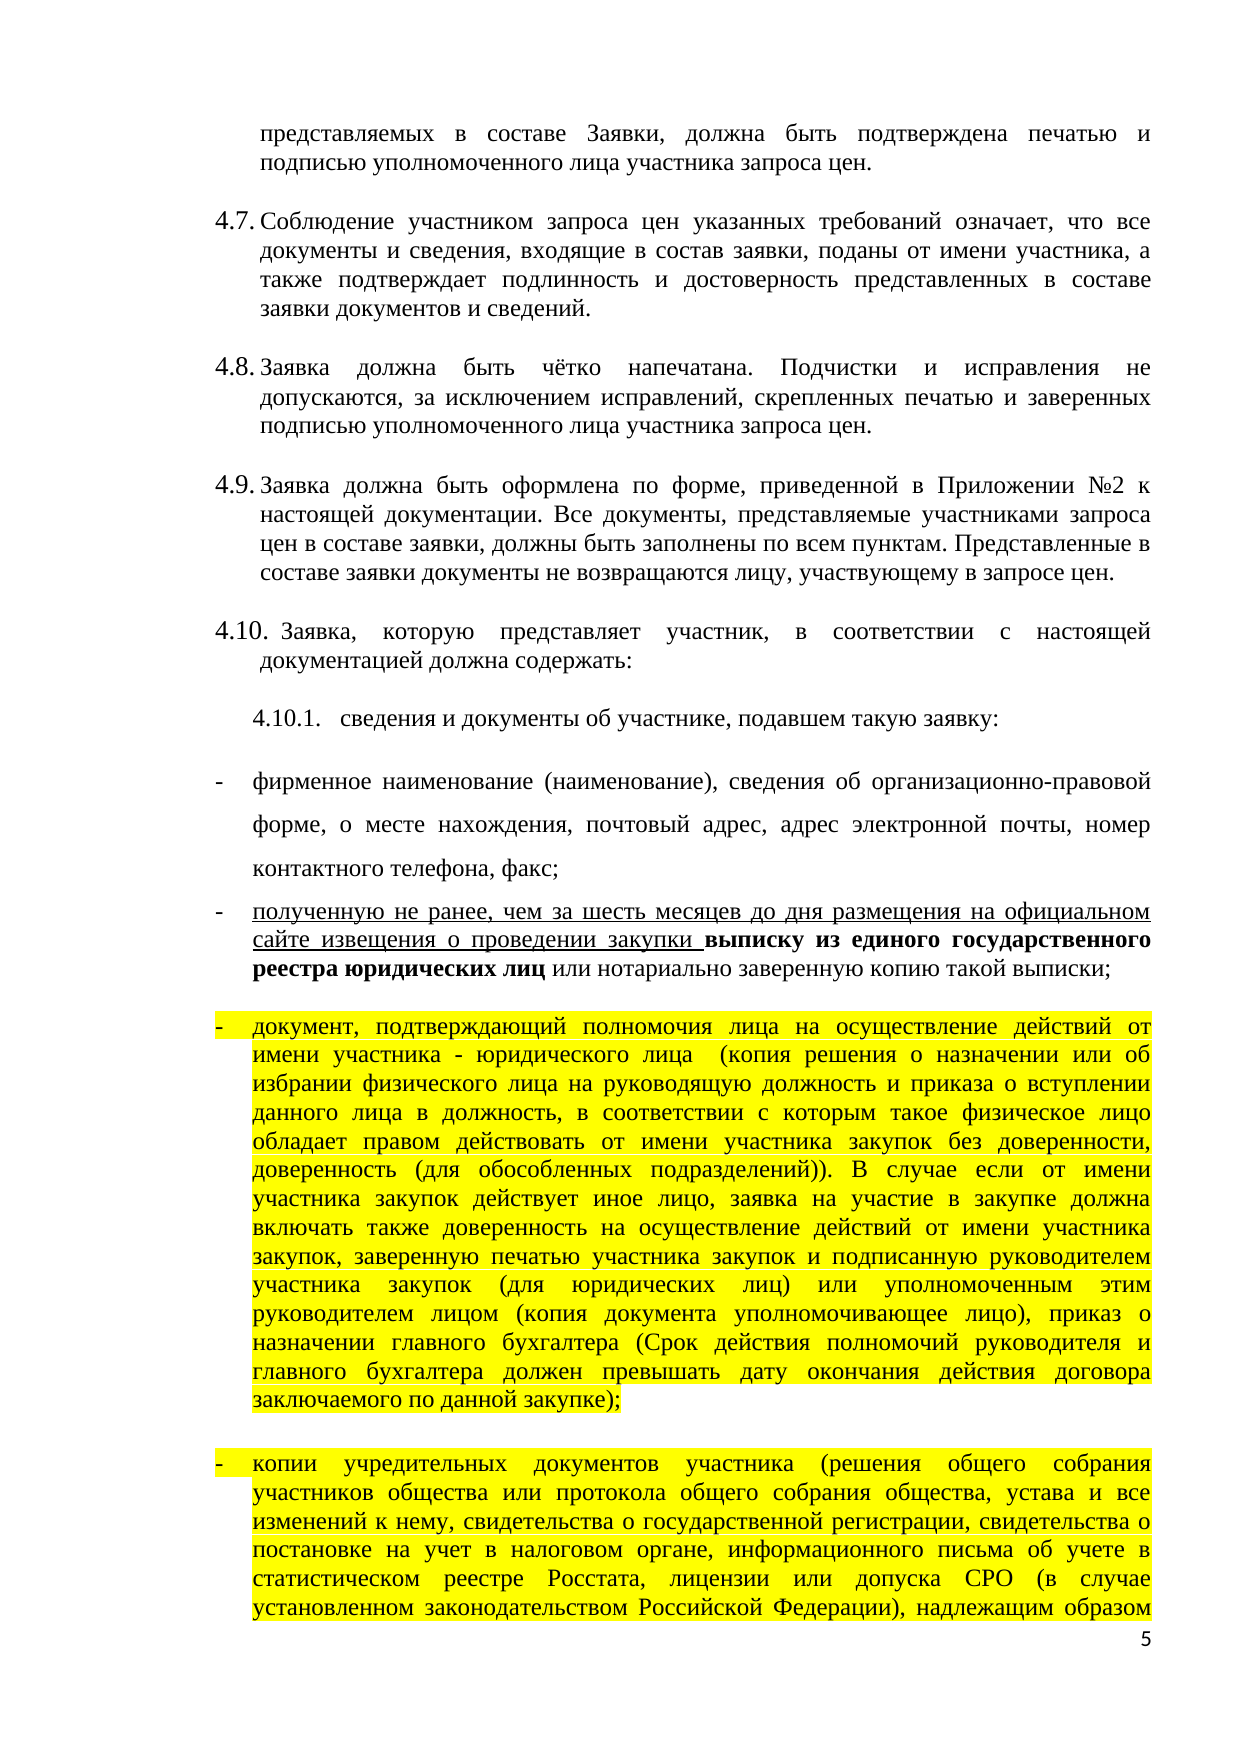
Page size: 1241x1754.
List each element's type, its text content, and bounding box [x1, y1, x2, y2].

list Заявка должна быть оформлена по форме, приведенной в Приложении №2 к настоящей документации. Все документы, представляемые участниками запроса цен в составе заявки, должны быть заполнены по всем пунктам. Представленные в составе заявки документы не возвращаются лицу, участвующему в запросе цен. [215, 468, 1152, 585]
list Соблюдение участником запроса цен указанных требований означает, что все документы и сведения, входящие в состав заявки, поданы от имени участника, а также подтверждает подлинность и достоверность представленных в составе заявки документов и сведений. [215, 204, 1152, 322]
list Заявка должна быть чётко напечатана. Подчистки и исправления не допускаются, за исключением исправлений, скрепленных печатью и заверенных подписью уполномоченного лица участника запроса цен. [215, 351, 1152, 439]
list сведения и документы об участнике, подавшем такую заявку: [252, 703, 1152, 731]
list документ, подтверждающий полномочия лица на осуществление действий от имени участника - юридического лица (копия решения о назначении или об избрании физического лица на руководящую должность и приказа о вступлении данного лица в должность, в соответствии с которым такое физическое лицо обладает правом действовать от имени участника закупок без доверенности, доверенность (для обособленных подразделений)). В случае если от имени участника закупок действует иное лицо, заявка на участие в закупке должна включать также доверенность на осуществление действий от имени участника закупок, заверенную печатью участника закупок и подписанную руководителем участника закупок (для юридических лиц) или уполномоченным этим руководителем лицом (копия документа уполномочивающее лицо), приказ о назначении главного бухгалтера (Срок действия полномочий руководителя и главного бухгалтера должен превышать дату окончания действия договора заключаемого по данной закупке); [215, 1039, 1152, 1413]
list полученную не ранее, чем за шесть месяцев до дня размещения на официальном сайте извещения о проведении закупки выписку из единого государственного реестра юридических лиц или нотариально заверенную копию такой выписки; [215, 896, 1152, 982]
list Заявка, которую представляет участник, в соответствии с настоящей документацией должна содержать: [215, 614, 1152, 674]
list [215, 118, 1152, 176]
list фирменное наименование (наименование), сведения об организационно-правовой форме, о месте нахождения, почтовый адрес, адрес электронной почты, номер контактного телефона, факс; [215, 766, 1152, 881]
